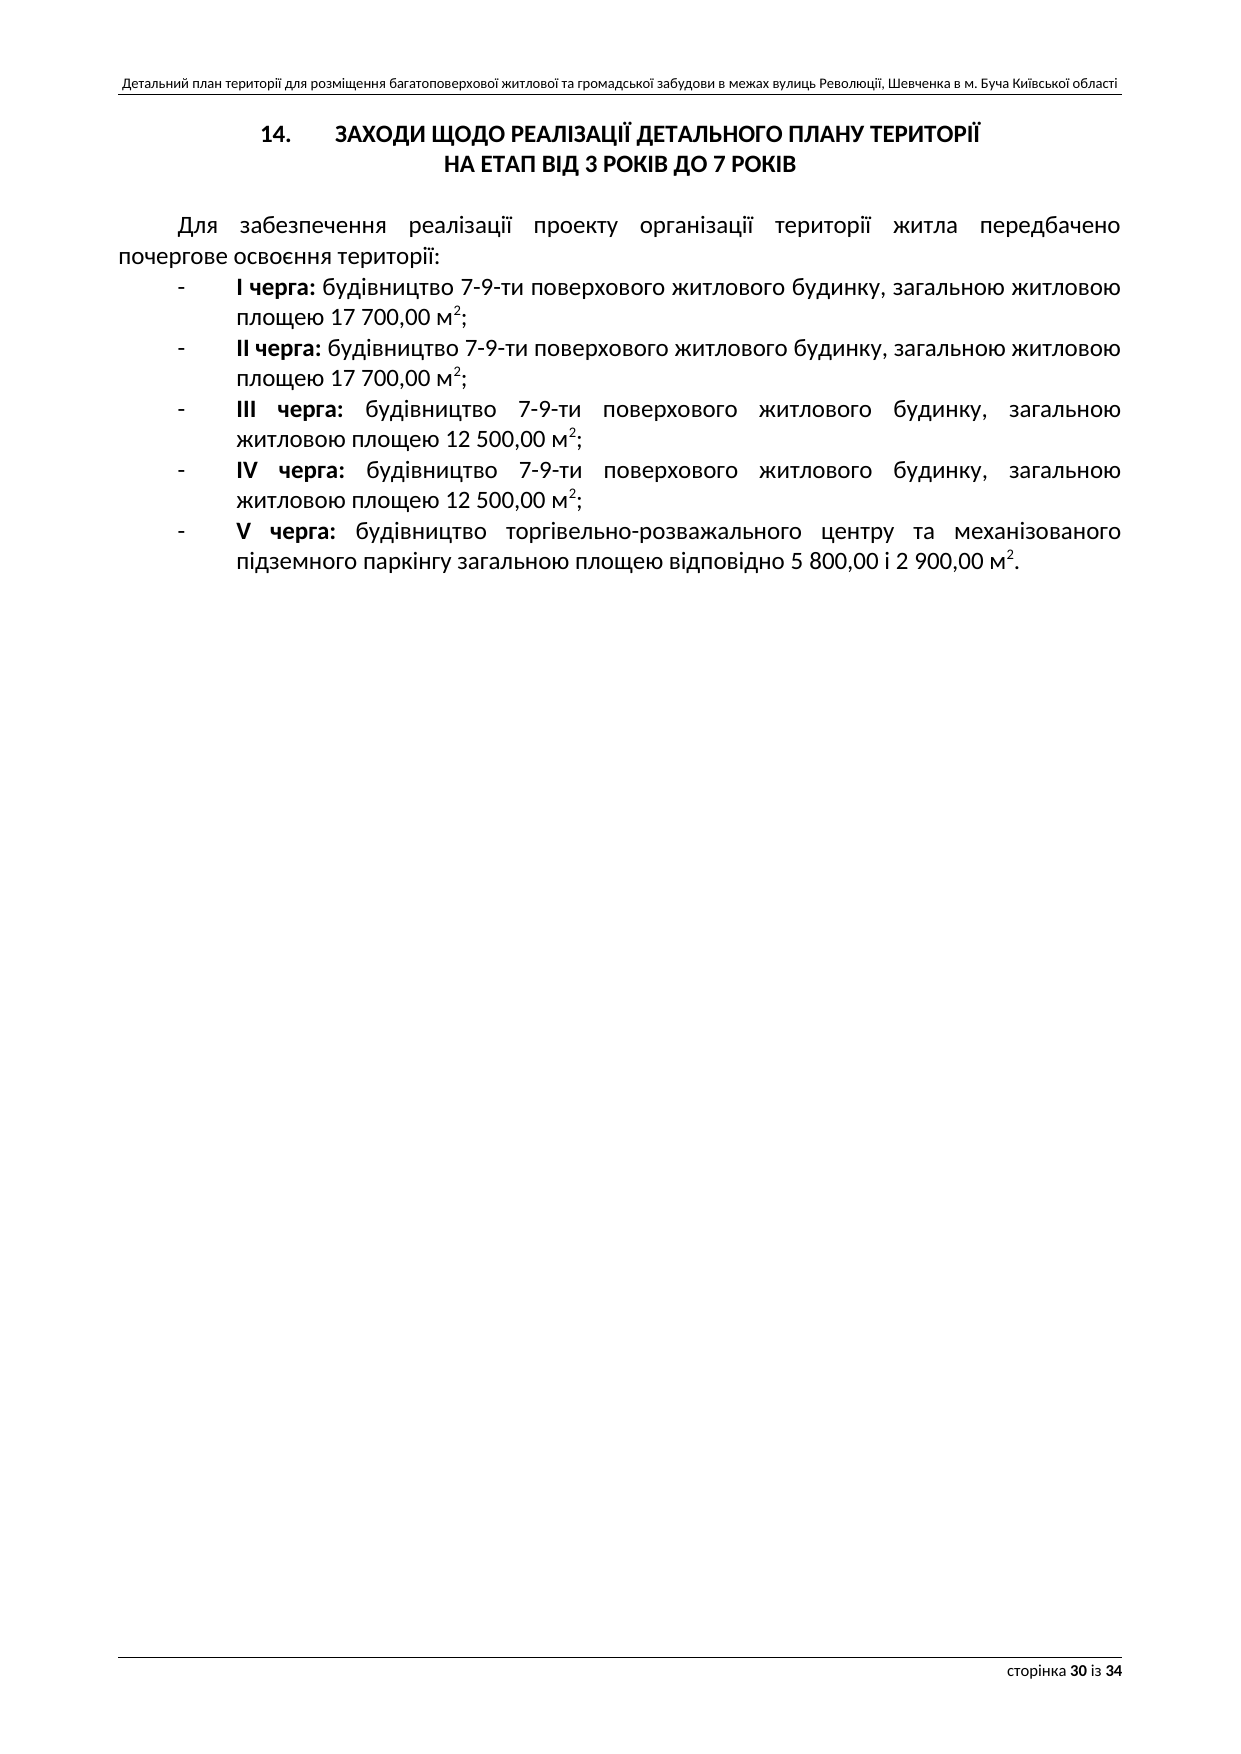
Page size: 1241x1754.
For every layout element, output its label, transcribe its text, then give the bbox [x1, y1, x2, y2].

list V черга: будівництво торгівельно-розважального центру та механізованого підземного паркінгу загальною площею відповідно 5 800,00 і 2 900,00 м2. [177, 515, 1122, 576]
text НА ЕТАП ВІД 3 РОКІВ ДО 7 РОКІВ [118, 149, 1122, 179]
list I черга: будівництво 7-9-ти поверхового житлового будинку, загальною житловою площею 17 700,00 м2; [177, 271, 1122, 332]
list IІІ черга: будівництво 7-9-ти поверхового житлового будинку, загальною житловою площею 12 500,00 м2; [177, 393, 1122, 454]
list IІ черга: будівництво 7-9-ти поверхового житлового будинку, загальною житловою площею 17 700,00 м2; [177, 332, 1122, 393]
list IV черга: будівництво 7-9-ти поверхового житлового будинку, загальною житловою площею 12 500,00 м2; [177, 454, 1122, 515]
text 14. ЗАХОДИ ЩОДО РЕАЛІЗАЦІЇ ДЕТАЛЬНОГО ПЛАНУ ТЕРИТОРІЇ [118, 118, 1122, 149]
text Для забезпечення реалізації проекту організації території житла передбачено почергове освоєння території: [118, 210, 1122, 271]
